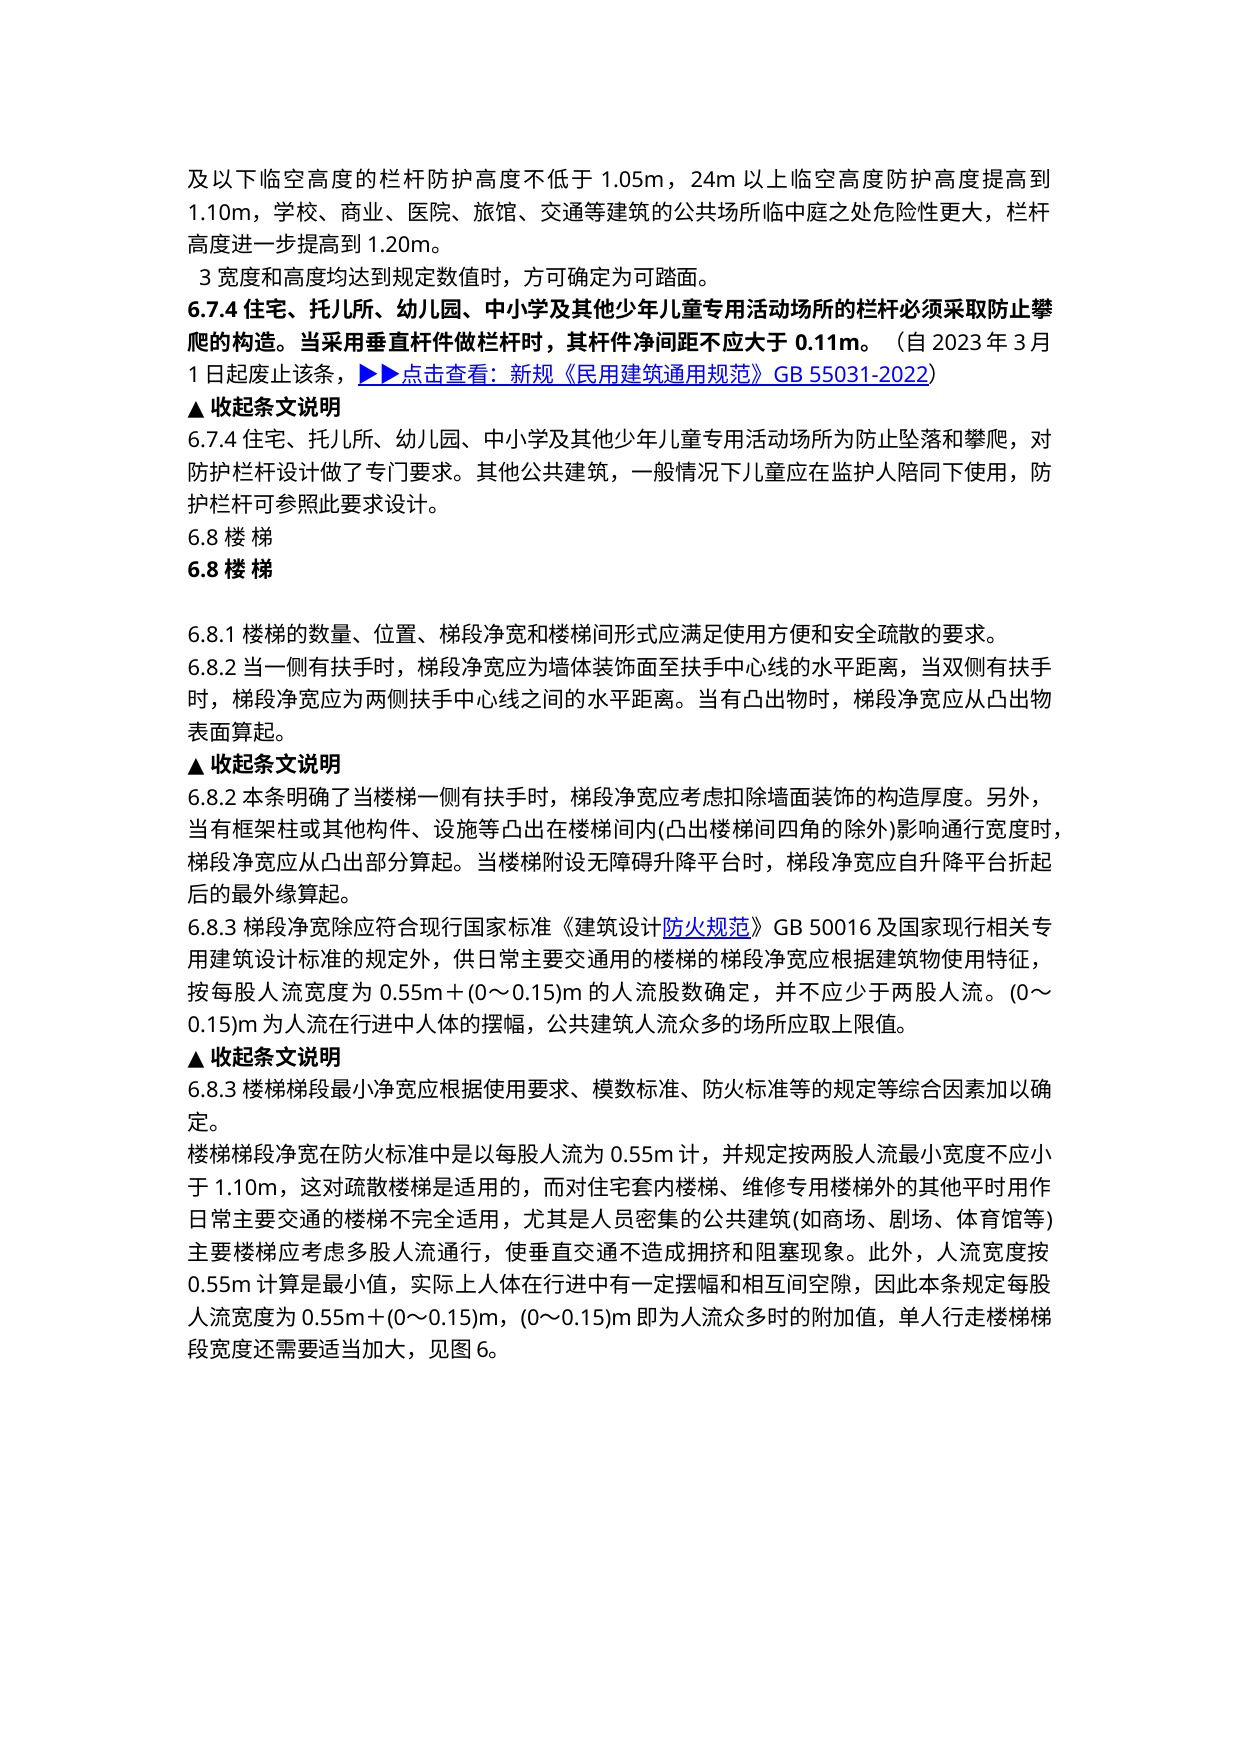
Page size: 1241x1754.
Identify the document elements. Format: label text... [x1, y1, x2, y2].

text 6.8 楼 梯 [187, 519, 1053, 552]
text 6.8.1 楼梯的数量、位置、梯段净宽和楼梯间形式应满足使用方便和安全疏散的要求。 [187, 617, 1053, 649]
text 6.7.4 住宅、托儿所、幼儿园、中小学及其他少年儿童专用活动场所的栏杆必须采取防止攀爬的构造。当采用垂直杆件做栏杆时，其杆件净间距不应大于0.11m。（自2023年3月1日起废止该条，▶▶点击查看：新规《民用建筑通用规范》GB 55031-2022） ▲ 收起条文说明 6.7.4 住宅、托儿所、幼儿园、中小学及其他少年儿童专用活动场所为防止坠落和攀爬，对防护栏杆设计做了专门要求。其他公共建筑，一般情况下儿童应在监护人陪同下使用，防护栏杆可参照此要求设计。 [187, 292, 1053, 519]
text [187, 162, 1053, 292]
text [187, 909, 1053, 1364]
text 6.8.2 当一侧有扶手时，梯段净宽应为墙体装饰面至扶手中心线的水平距离，当双侧有扶手时，梯段净宽应为两侧扶手中心线之间的水平距离。当有凸出物时，梯段净宽应从凸出物表面算起。 ▲ 收起条文说明 6.8.2 本条明确了当楼梯一侧有扶手时，梯段净宽应考虑扣除墙面装饰的构造厚度。另外，当有框架柱或其他构件、设施等凸出在楼梯间内(凸出楼梯间四角的除外)影响通行宽度时，梯段净宽应从凸出部分算起。当楼梯附设无障碍升降平台时，梯段净宽应自升降平台折起后的最外缘算起。 [187, 649, 1053, 909]
text 6.8 楼 梯 [187, 552, 1053, 584]
